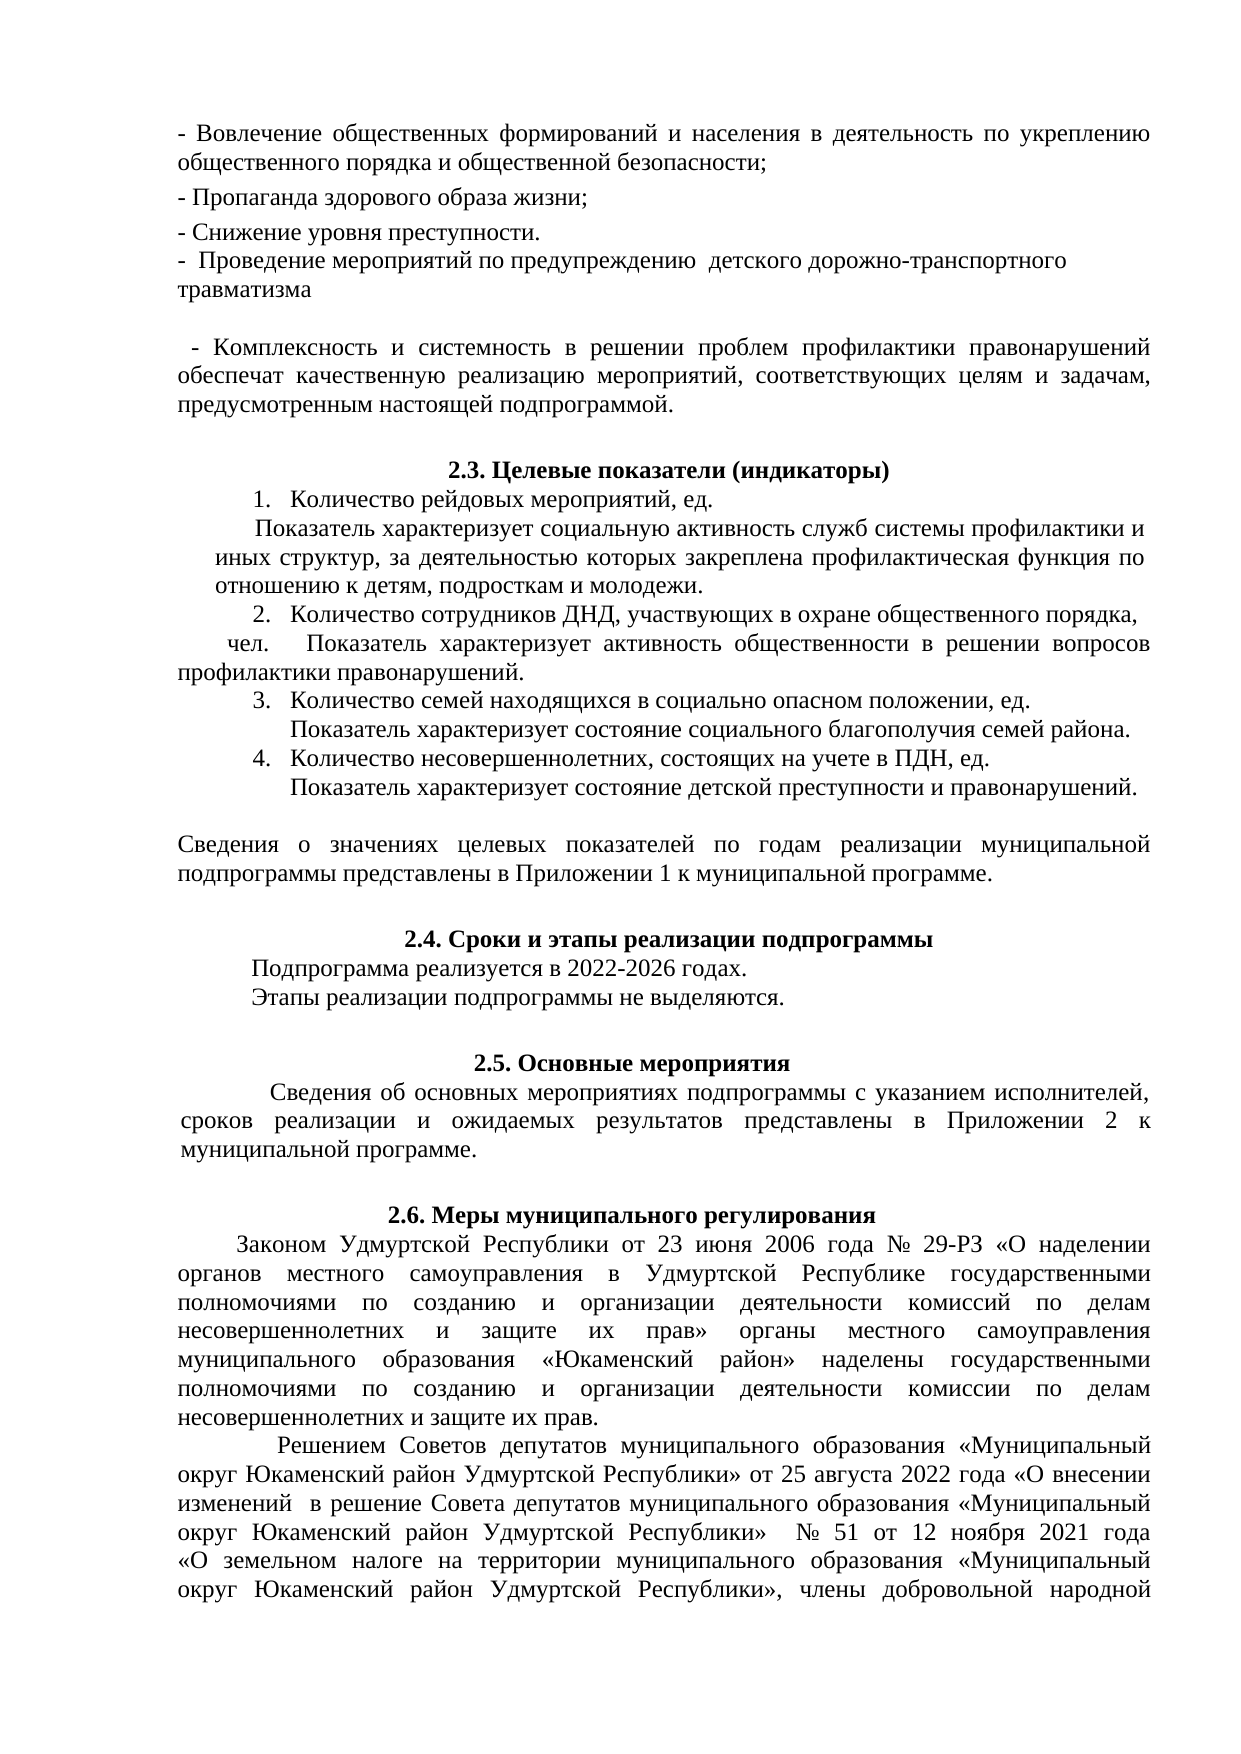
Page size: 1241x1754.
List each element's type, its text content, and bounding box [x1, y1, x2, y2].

text 2.5. Основные мероприятия [177, 1048, 1087, 1077]
text Этапы реализации подпрограммы не выделяются. [177, 982, 1146, 1011]
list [177, 1431, 1152, 1603]
list Количество семей находящихся в социально опасном положении, ед. [252, 686, 1152, 714]
list Сведения о значениях целевых показателей по годам реализации муниципальной подпрограммы представлены в Приложении 1 к муниципальной программе. [177, 829, 1152, 887]
text - Проведение мероприятий по предупреждению детского дорожно-транспортного травматизма [177, 246, 1143, 303]
text - Пропаганда здорового образа жизни; [177, 182, 1152, 211]
list Количество сотрудников ДНД, участвующих в охране общественного порядка, [252, 599, 1152, 628]
text 2.4. Сроки и этапы реализации подпрограммы [251, 924, 1087, 953]
text 2.3. Целевые показатели (индикаторы) [251, 456, 1087, 484]
list Количество несовершеннолетних, состоящих на учете в ПДН, ед. [252, 743, 1152, 772]
text чел. Показатель характеризует активность общественности в решении вопросов профилактики правонарушений. [177, 628, 1152, 686]
list Показатель характеризует состояние социального благополучия семей района. [290, 714, 1152, 743]
text Сведения об основных мероприятиях подпрограммы с указанием исполнителей, сроков реализации и ожидаемых результатов представлены в Приложении 2 к муниципальной программе. [180, 1077, 1152, 1163]
text - Вовлечение общественных формирований и населения в деятельность по укреплению общественного порядка и общественной безопасности; [177, 118, 1152, 176]
list Показатель характеризует состояние детской преступности и правонарушений. [290, 772, 1152, 801]
text - Снижение уровня преступности. [177, 217, 1152, 246]
list Законом Удмуртской Республики от 23 июня 2006 года № 29-РЗ «О наделении органов местного самоуправления в Удмуртской Республике государственными полномочиями по созданию и организации деятельности комиссий по делам несовершеннолетних и защите их прав» органы местного самоуправления муниципального образования «Юкаменский район» наделены государственными полномочиями по созданию и организации деятельности комиссии по делам несовершеннолетних и защите их прав. [177, 1229, 1152, 1431]
text Показатель характеризует социальную активность служб системы профилактики и иных структур, за деятельностью которых закреплена профилактическая функция по отношению к детям, подросткам и молодежи. [215, 513, 1146, 599]
text 2.6. Меры муниципального регулирования [177, 1201, 1087, 1229]
text - Комплексность и системность в решении проблем профилактики правонарушений обеспечат качественную реализацию мероприятий, соответствующих целям и задачам, предусмотренным настоящей подпрограммой. [177, 332, 1152, 418]
list Количество рейдовых мероприятий, ед. [252, 484, 1152, 513]
text Подпрограмма реализуется в 2022-2026 годах. [177, 953, 1146, 982]
